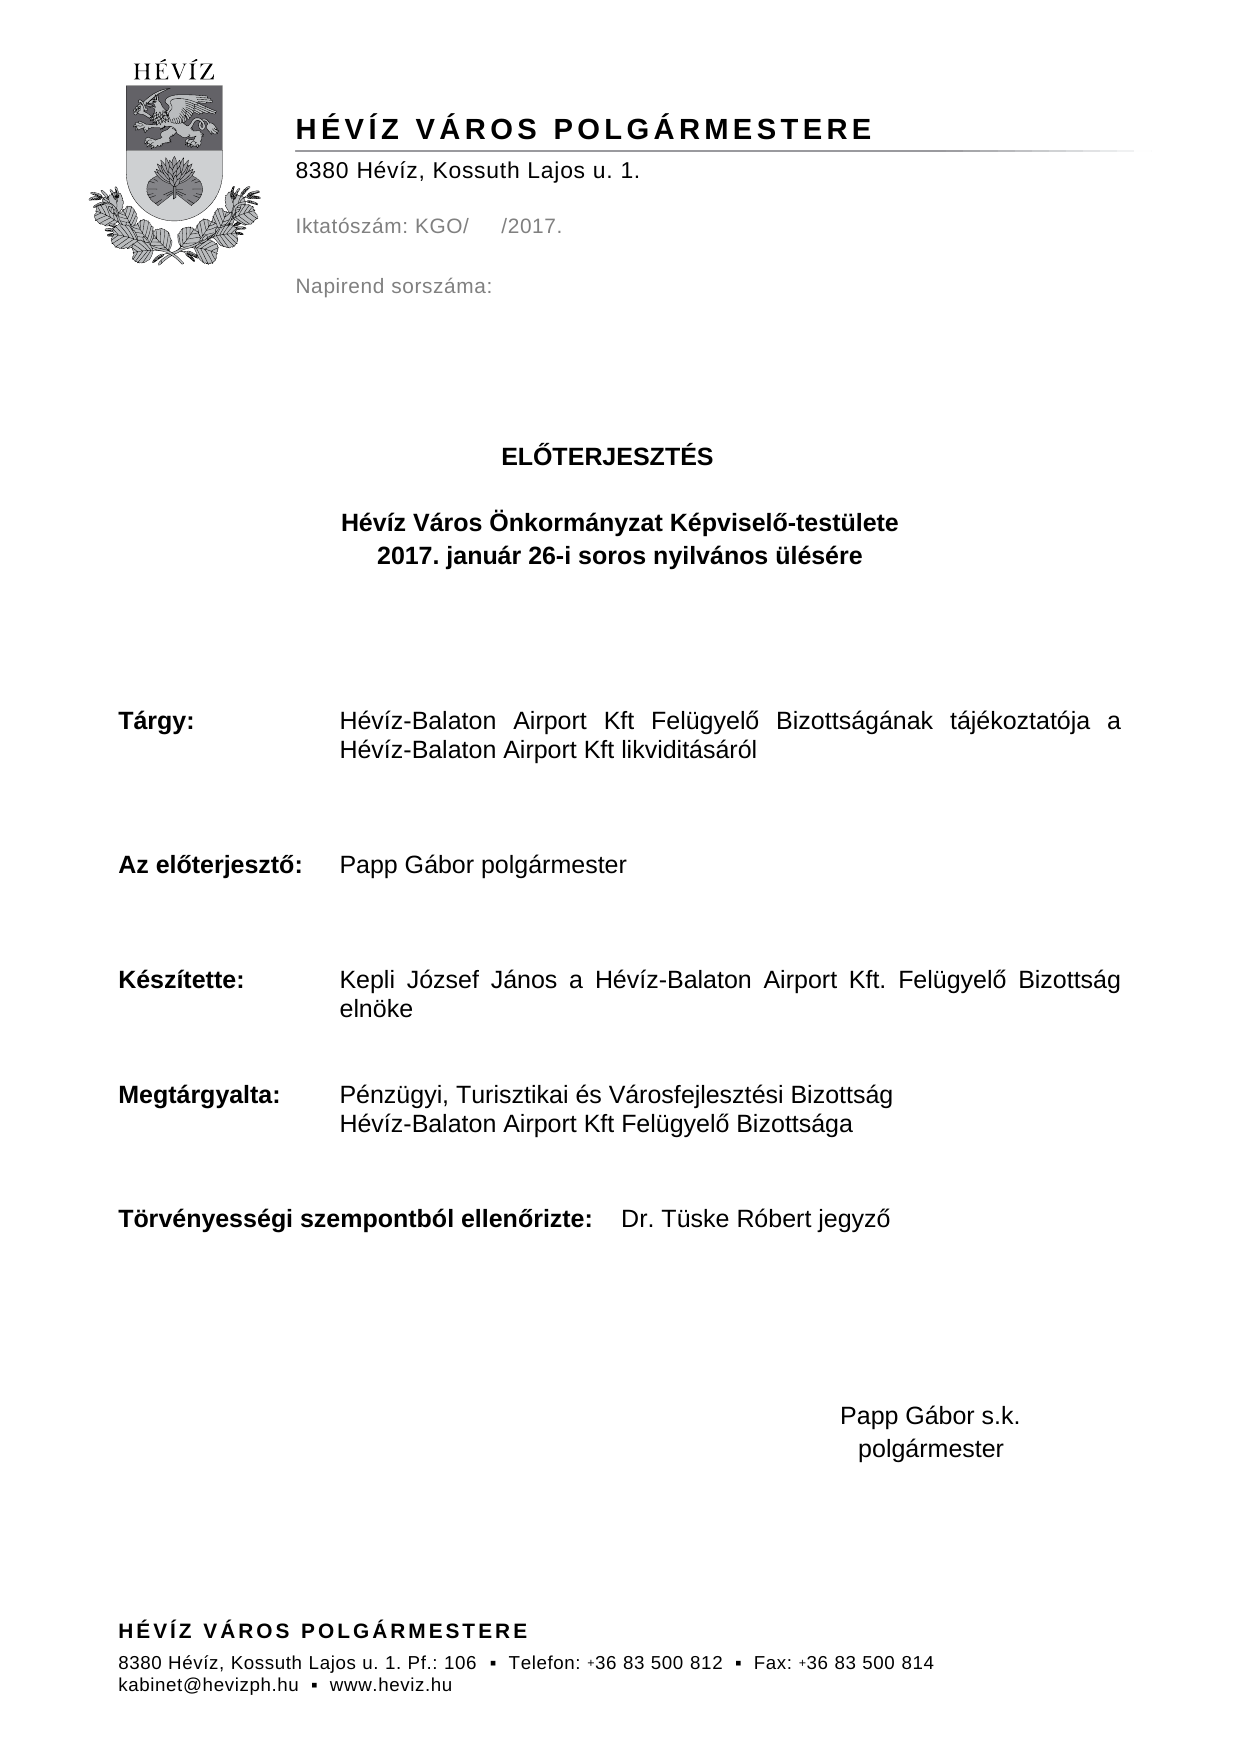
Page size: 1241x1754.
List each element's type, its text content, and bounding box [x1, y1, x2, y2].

text Törvényességi szempontból ellenőrizte: Dr. Tüske Róbert jegyző [118, 1204, 1122, 1232]
text Papp Gábor s.k. [118, 1401, 1122, 1430]
text Tárgy: Hévíz-Balaton Airport Kft Felügyelő Bizottságának tájékoztatója a Hévíz-Balaton Airport Kft likviditásáról [118, 706, 1122, 764]
text Hévíz Város Önkormányzat Képviselő-testülete [118, 508, 1122, 537]
text ELŐTERJESZTÉS [118, 442, 1122, 471]
text Az előterjesztő: polgármester [118, 850, 1122, 879]
text Hévíz-Balaton Airport Kft Felügyelő Bizottsága [266, 1109, 1122, 1138]
text Megtárgyalta: Pénzügyi, Turisztikai és Városfejlesztési Bizottság [118, 1080, 1122, 1109]
text 2017. január 26-i soros nyilvános ülésére [118, 541, 1122, 570]
text polgármester [118, 1434, 1122, 1463]
text Készítette: Kepli József János a Hévíz-Balaton Airport Kft. Felügyelő Bizottság elnöke [118, 965, 1122, 1023]
